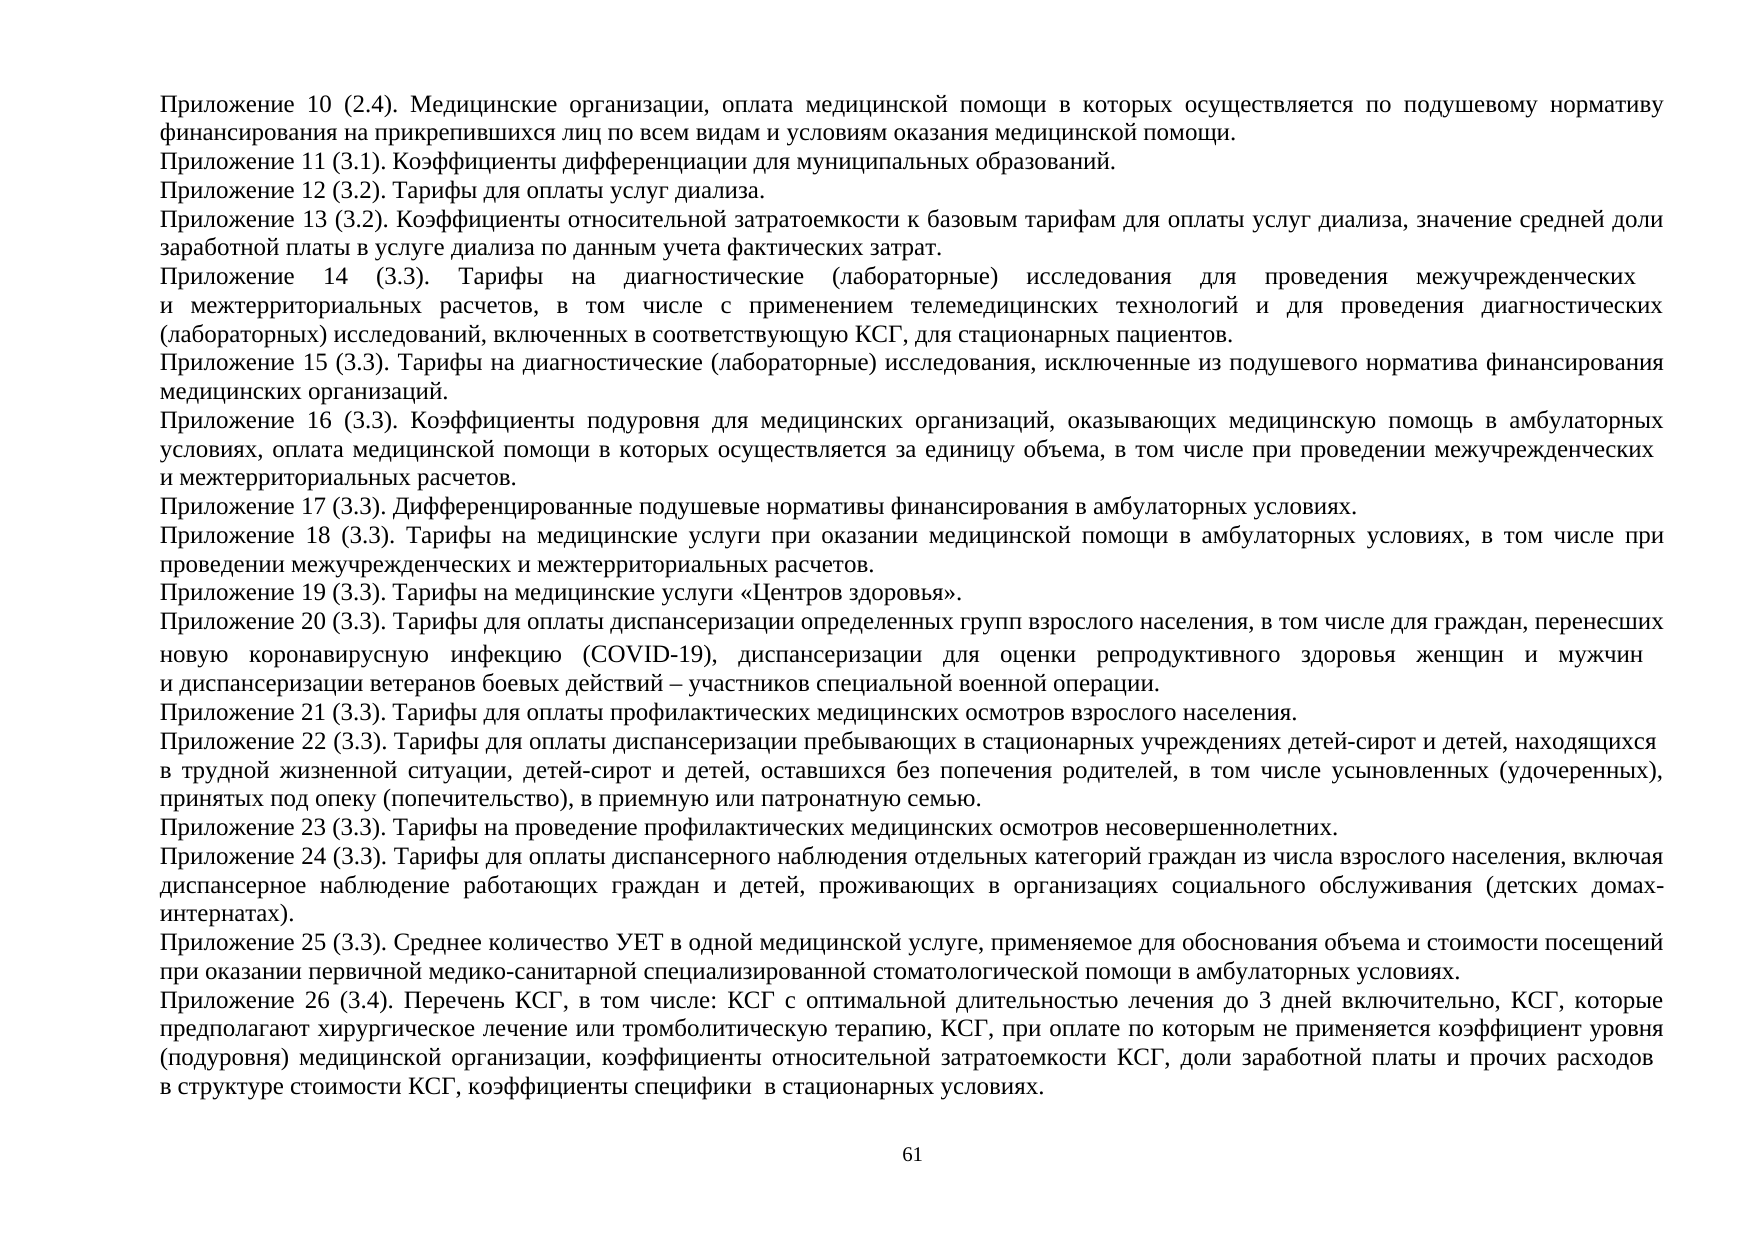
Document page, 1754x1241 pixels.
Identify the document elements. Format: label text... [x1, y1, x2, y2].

text Приложение 16 (3.3). Коэффициенты подуровня для медицинских организаций, оказывающих медицинскую помощь в амбулаторных условиях, оплата медицинской помощи в которых осуществляется за единицу объема, в том числе при проведении межучрежденческих и межтерриториальных расчетов. [159, 405, 1665, 491]
text Приложение 17 (3.3). Дифференцированные подушевые нормативы финансирования в амбулаторных условиях. [159, 491, 1665, 520]
text Приложение 19 (3.3). Тарифы на медицинские услуги «Центров здоровья». [159, 577, 1665, 606]
text Приложение 12 (3.2). Тарифы для оплаты услуг диализа. [159, 175, 1665, 204]
text Приложение 11 (3.1). Коэффициенты дифференциации для муниципальных образований. [159, 146, 1665, 175]
text Приложение 13 (3.2). Коэффициенты относительной затратоемкости к базовым тарифам для оплаты услуг диализа, значение средней доли заработной платы в услуге диализа по данным учета фактических затрат. [159, 204, 1665, 261]
text Приложение 22 (3.3). Тарифы для оплаты диспансеризации пребывающих в стационарных учреждениях детей-сирот и детей, находящихся в трудной жизненной ситуации, детей-сирот и детей, оставшихся без попечения родителей, в том числе усыновленных (удочеренных), принятых под опеку (попечительство), в приемную или патронатную семью. [159, 726, 1665, 812]
text Приложение 26 (3.4). Перечень КСГ, в том числе: КСГ с оптимальной длительностью лечения до 3 дней включительно, КСГ, которые предполагают хирургическое лечение или тромболитическую терапию, КСГ, при оплате по которым не применяется коэффициент уровня (подуровня) медицинской организации, коэффициенты относительной затратоемкости КСГ, доли заработной платы и прочих расходов в структуре стоимости КСГ, коэффициенты специфики в стационарных условиях. [159, 985, 1665, 1100]
text Приложение 10 (2.4). Медицинские организации, оплата медицинской помощи в которых осуществляется по подушевому нормативу финансирования на прикрепившихся лиц по всем видам и условиям оказания медицинской помощи. [159, 89, 1665, 146]
text Приложение 21 (3.3). Тарифы для оплаты профилактических медицинских осмотров взрослого населения. [159, 697, 1665, 726]
text Приложение 24 (3.3). Тарифы для оплаты диспансерного наблюдения отдельных категорий граждан из числа взрослого населения, включая диспансерное наблюдение работающих граждан и детей, проживающих в организациях социального обслуживания (детских домах-интернатах). [159, 841, 1665, 927]
text Приложение 18 (3.3). Тарифы на медицинские услуги при оказании медицинской помощи в амбулаторных условиях, в том числе при проведении межучрежденческих и межтерриториальных расчетов. [159, 520, 1665, 577]
text Приложение 25 (3.3). Среднее количество УЕТ в одной медицинской услуге, применяемое для обоснования объема и стоимости посещений при оказании первичной медико-санитарной специализированной стоматологической помощи в амбулаторных условиях. [159, 927, 1665, 985]
text Приложение 20 (3.3). Тарифы для оплаты диспансеризации определенных групп взрослого населения, в том числе для граждан, перенесших новую коронавирусную инфекцию (COVID-19), диспансеризации для оценки репродуктивного здоровья женщин и мужчин и диспансеризации ветеранов боевых действий – участников специальной военной операции. [159, 606, 1665, 697]
text Приложение 15 (3.3). Тарифы на диагностические (лабораторные) исследования, исключенные из подушевого норматива финансирования медицинских организаций. [159, 347, 1665, 405]
text Приложение 14 (3.3). Тарифы на диагностические (лабораторные) исследования для проведения межучрежденческих и межтерриториальных расчетов, в том числе с применением телемедицинских технологий и для проведения диагностических (лабораторных) исследований, включенных в соответствующую КСГ, для стационарных пациентов. [159, 261, 1665, 347]
text Приложение 23 (3.3). Тарифы на проведение профилактических медицинских осмотров несовершеннолетних. [159, 812, 1665, 841]
